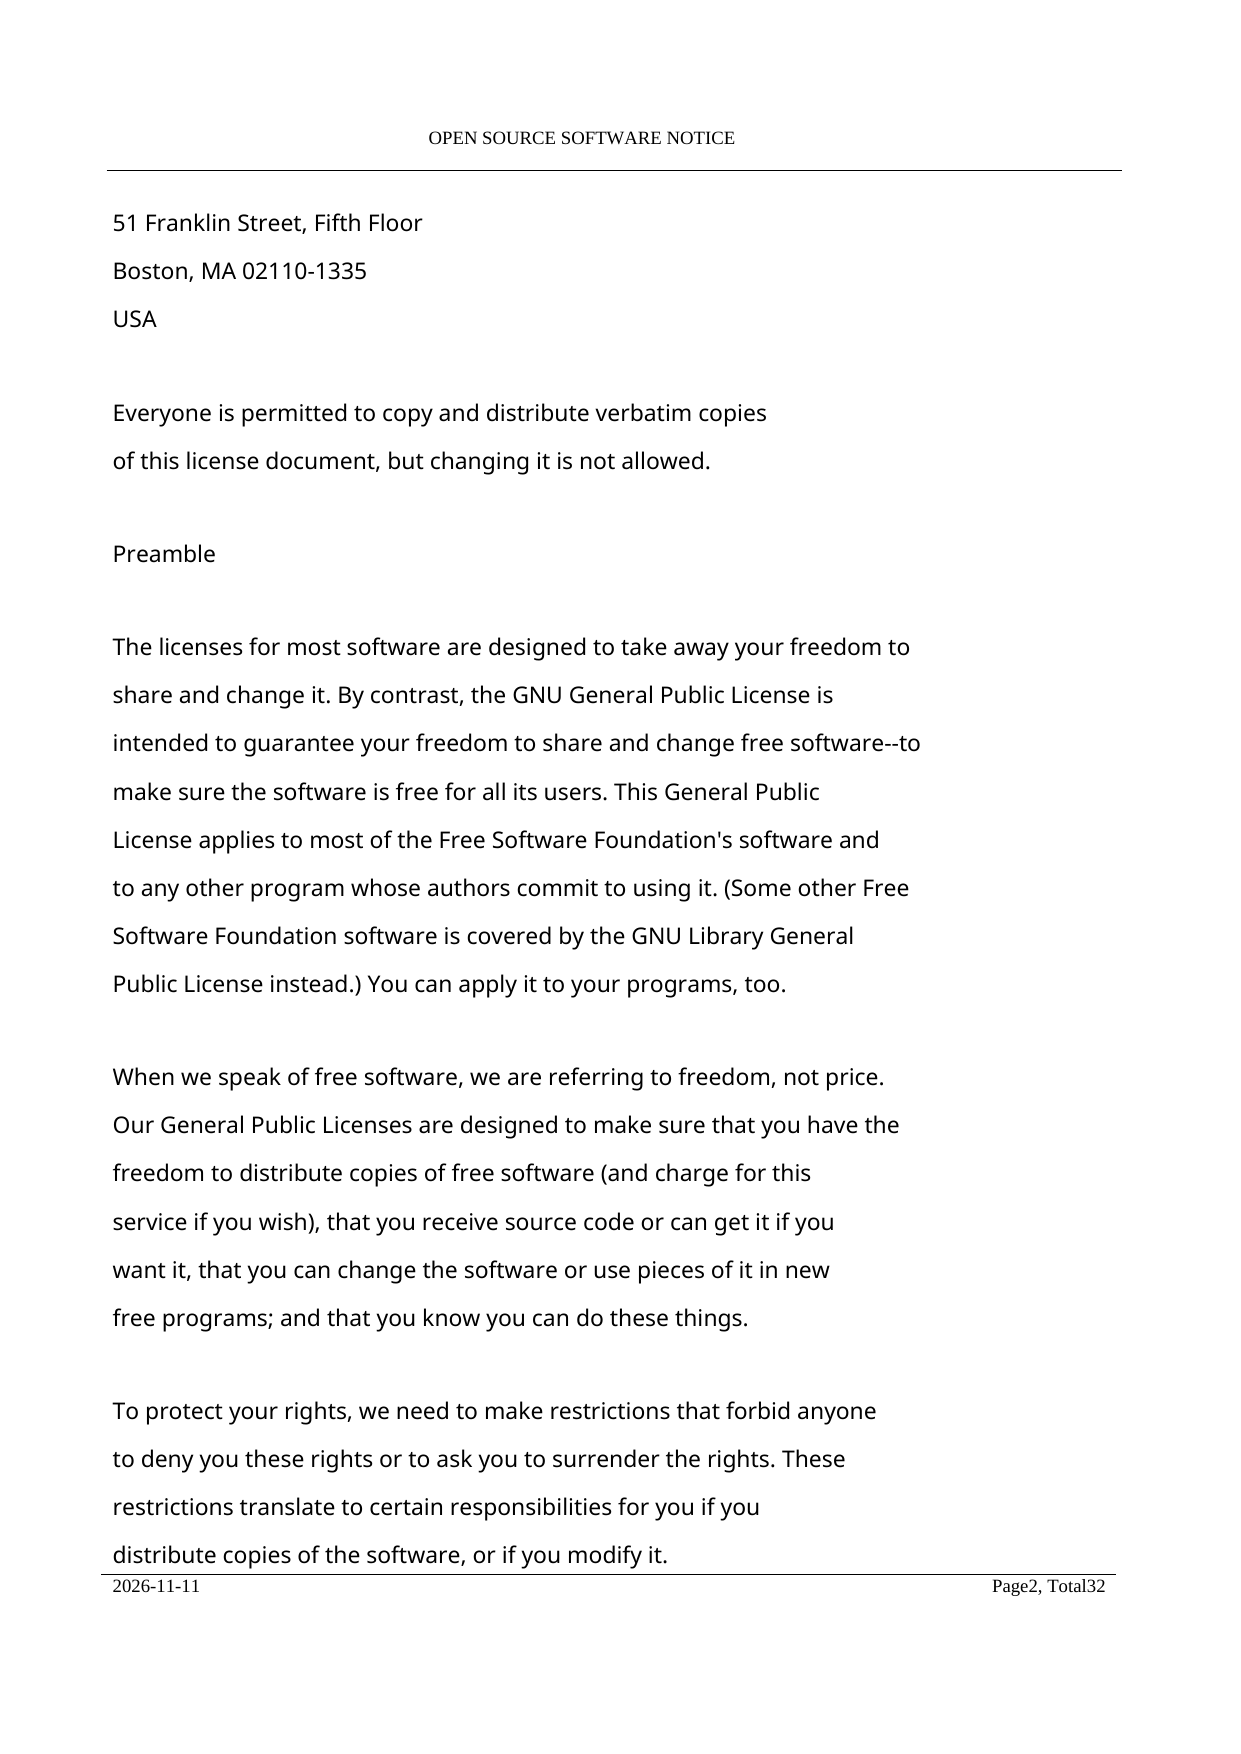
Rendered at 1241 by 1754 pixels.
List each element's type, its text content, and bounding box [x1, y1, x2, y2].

text To protect your rights, we need to make restrictions that forbid anyone [112, 1394, 1128, 1427]
text distribute copies of the software, or if you modify it. [112, 1539, 1128, 1571]
text Public License instead.) You can apply it to your programs, too. [112, 967, 1128, 1000]
text want it, that you can change the software or use pieces of it in new [112, 1253, 1128, 1286]
text to any other program whose authors commit to using it. (Some other Free [112, 871, 1128, 903]
text of this license document, but changing it is not allowed. [112, 444, 1128, 476]
text USA [112, 303, 1128, 335]
text When we speak of free software, we are referring to freedom, not price. [112, 1061, 1128, 1093]
text Boston, MA 02110-1335 [112, 254, 1128, 287]
text to deny you these rights or to ask you to surrender the rights. These [112, 1442, 1128, 1475]
text Our General Public Licenses are designed to make sure that you have the [112, 1109, 1128, 1141]
text service if you wish), that you receive source code or can get it if you [112, 1205, 1128, 1237]
text restrictions translate to certain responsibilities for you if you [112, 1491, 1128, 1523]
text make sure the software is free for all its users. This General Public [112, 775, 1128, 807]
text 51 Franklin Street, Fifth Floor [112, 206, 1128, 239]
text Software Foundation software is covered by the GNU Library General [112, 919, 1128, 952]
text freedom to distribute copies of free software (and charge for this [112, 1157, 1128, 1189]
text The licenses for most software are designed to take away your freedom to [112, 630, 1128, 663]
text Everyone is permitted to copy and distribute verbatim copies [112, 396, 1128, 428]
text free programs; and that you know you can do these things. [112, 1301, 1128, 1334]
text share and change it. By contrast, the GNU General Public License is [112, 678, 1128, 711]
text intended to guarantee your freedom to share and change free software--to [112, 727, 1128, 759]
text Preamble [112, 537, 1128, 570]
text License applies to most of the Free Software Foundation's software and [112, 823, 1128, 855]
